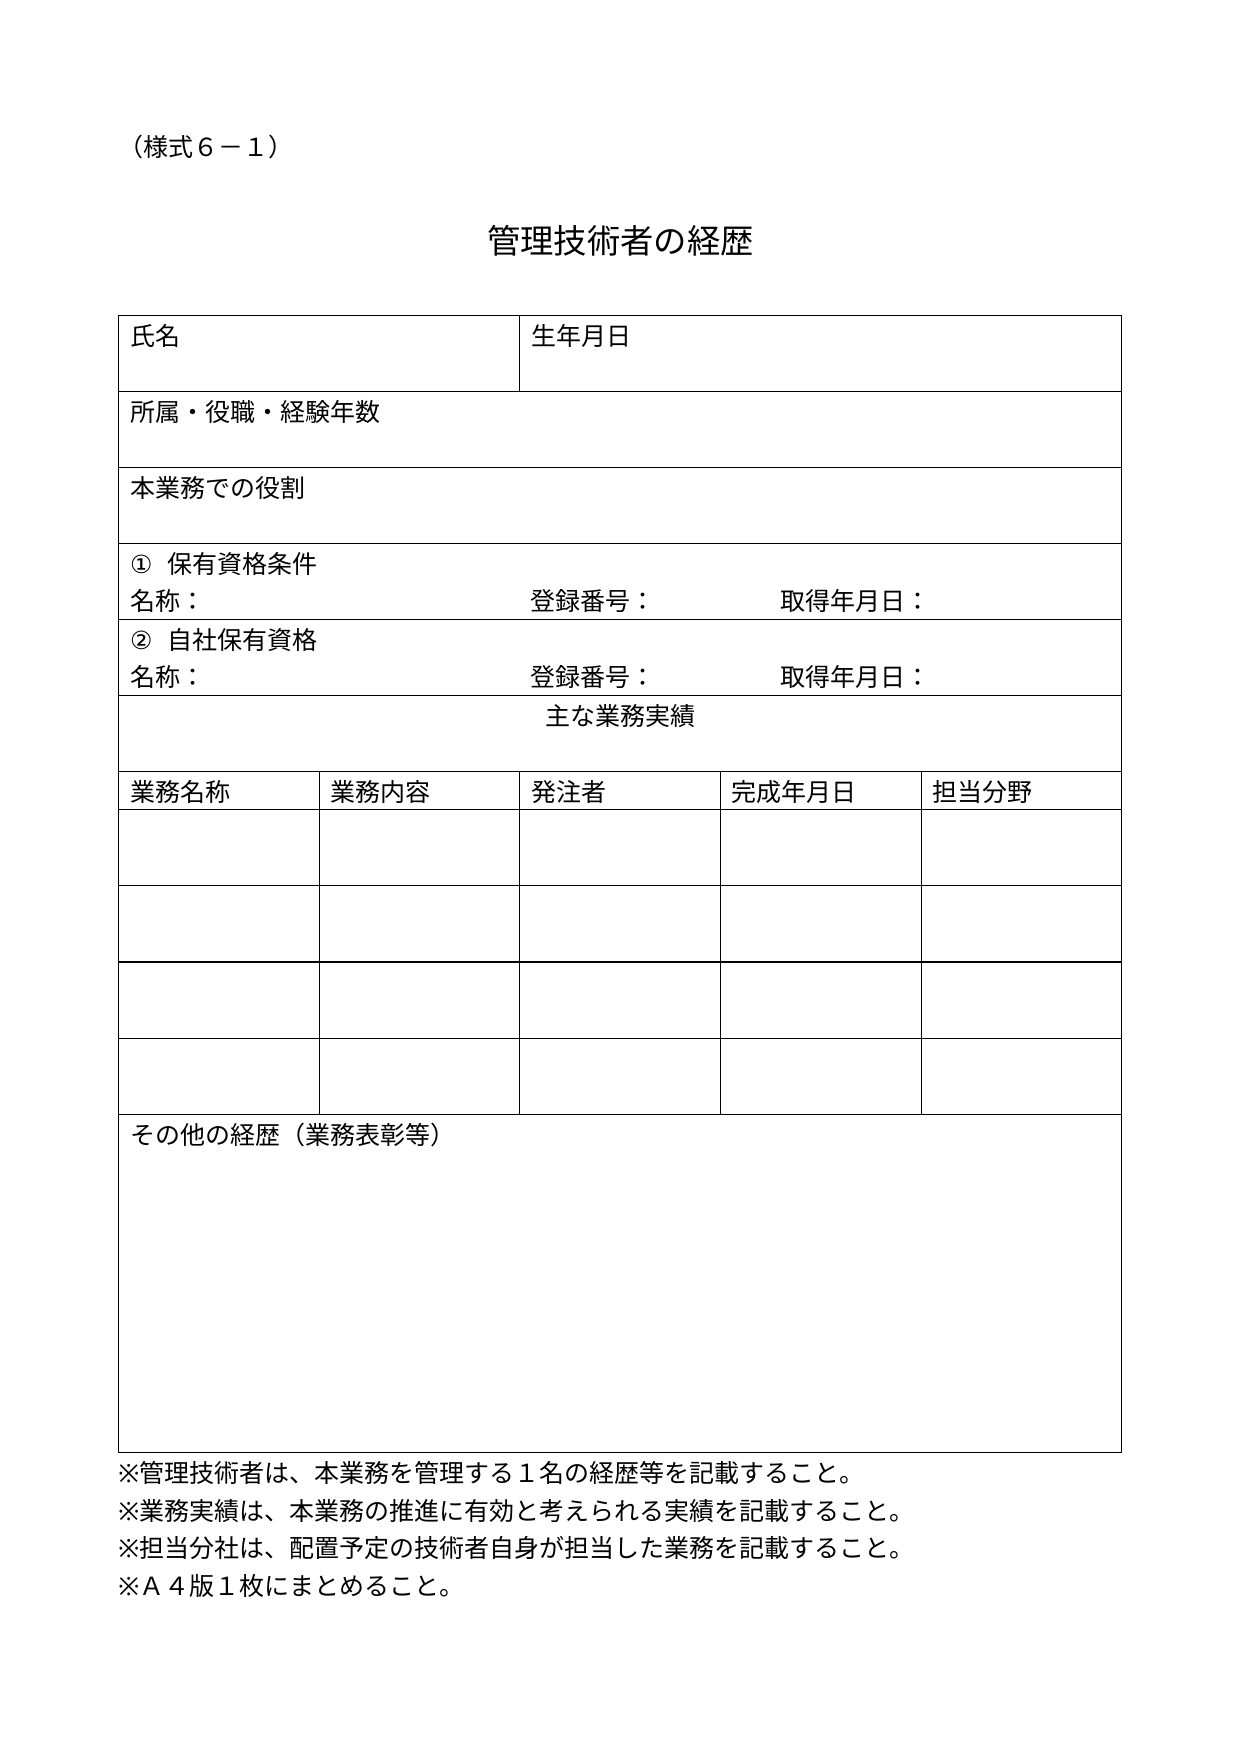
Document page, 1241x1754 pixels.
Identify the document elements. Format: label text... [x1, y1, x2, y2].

table_cell [520, 1039, 720, 1113]
table_cell [721, 886, 921, 961]
text ※Ａ４版１枚にまとめること。 [118, 1566, 1122, 1603]
text 管理技術者の経歴 [118, 202, 1122, 277]
table_cell 担当分野 [922, 772, 1121, 809]
table_cell [922, 963, 1121, 1037]
table_cell 完成年月日 [721, 772, 921, 809]
table_cell [119, 810, 319, 885]
table_cell 本業務での役割 [119, 468, 1121, 543]
table_cell [922, 810, 1121, 885]
table_cell [520, 886, 720, 961]
table_cell 所属・役職・経験年数 [119, 392, 1121, 467]
table_cell [119, 886, 319, 961]
table_cell [520, 810, 720, 885]
table_cell [320, 810, 519, 885]
table_header 氏名 [119, 316, 519, 391]
table_cell [721, 1039, 921, 1113]
table_cell 保有資格条件 名称： 登録番号： 取得年月日： [119, 544, 1121, 619]
table_cell 発注者 [520, 772, 720, 809]
table_cell [119, 1039, 319, 1113]
text ※担当分社は、配置予定の技術者自身が担当した業務を記載すること。 [118, 1528, 1122, 1566]
table_cell [320, 1039, 519, 1113]
table_cell 業務名称 [119, 772, 319, 809]
table_cell 主な業務実績 [119, 696, 1121, 771]
table_cell [320, 886, 519, 961]
text （様式６－１） [118, 127, 1122, 164]
text ※業務実績は、本業務の推進に有効と考えられる実績を記載すること。 [118, 1491, 1122, 1528]
table_header 生年月日 [520, 316, 1121, 391]
table_cell [520, 963, 720, 1037]
table_cell [922, 1039, 1121, 1113]
table_cell [922, 886, 1121, 961]
text ※管理技術者は、本業務を管理する１名の経歴等を記載すること。 [118, 1453, 1122, 1491]
table_cell [320, 963, 519, 1037]
table_cell その他の経歴（業務表彰等） [119, 1115, 1121, 1452]
table_cell [721, 810, 921, 885]
table_cell [119, 963, 319, 1037]
table_cell [721, 963, 921, 1037]
table_cell 自社保有資格 名称： 登録番号： 取得年月日： [119, 620, 1121, 695]
table_cell 業務内容 [320, 772, 519, 809]
